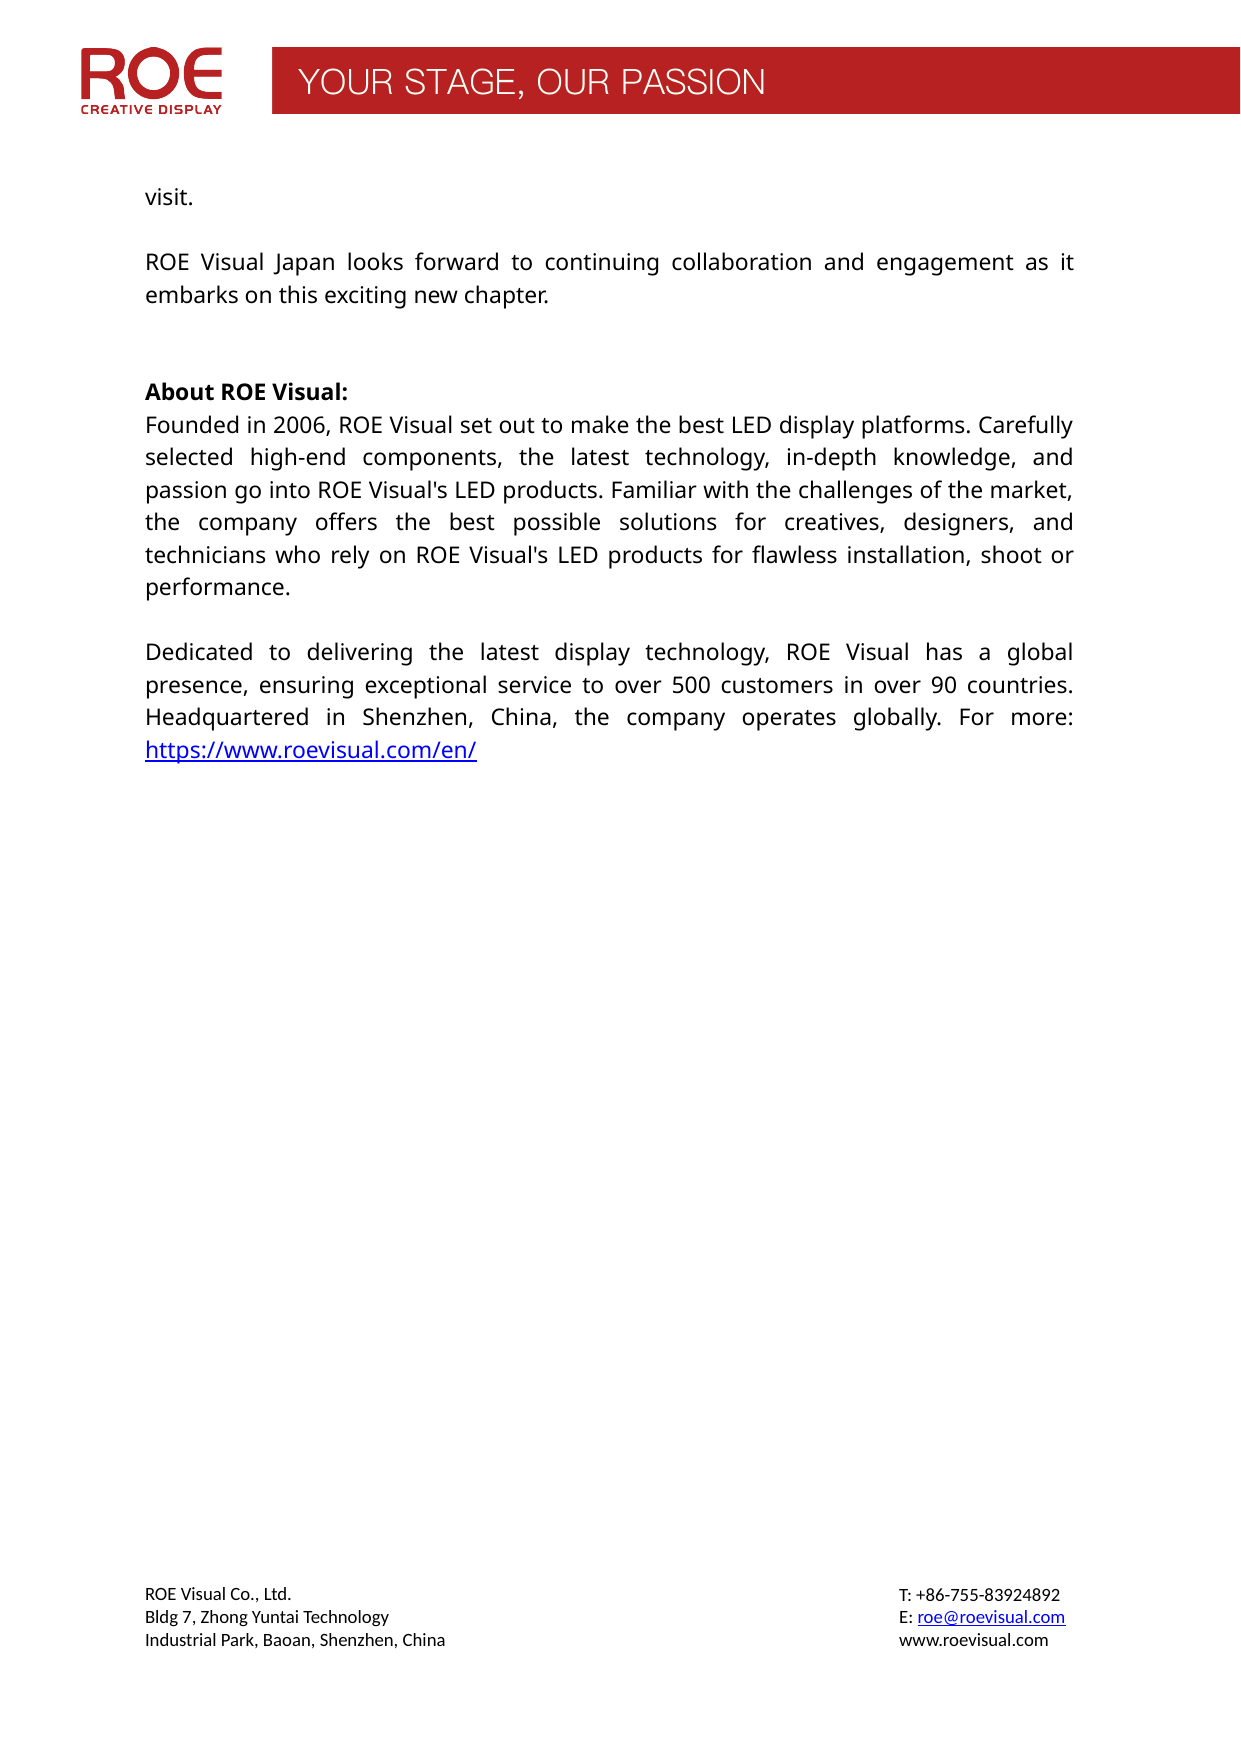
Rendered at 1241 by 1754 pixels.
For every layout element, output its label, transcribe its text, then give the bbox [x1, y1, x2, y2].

text ROE Visual Japan looks forward to continuing collaboration and engagement as it embarks on this exciting new chapter. [145, 246, 1075, 311]
text Founded in 2006, ROE Visual set out to make the best LED display platforms. Carefully selected high-end components, the latest technology, in-depth knowledge, and passion go into ROE Visual's LED products. Familiar with the challenges of the market, the company offers the best possible solutions for creatives, designers, and technicians who rely on ROE Visual's LED products for flawless installation, shoot or performance. [145, 408, 1075, 603]
list About ROE Visual: [145, 376, 1075, 408]
picture [81, 47, 1241, 114]
text Dedicated to delivering the latest display technology, ROE Visual has a global presence, ensuring exceptional service to over 500 customers in over 90 countries. Headquartered in Shenzhen, China, the company operates globally. For more: https://www.roevisual.com/en/ [145, 636, 1075, 766]
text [145, 181, 1075, 213]
